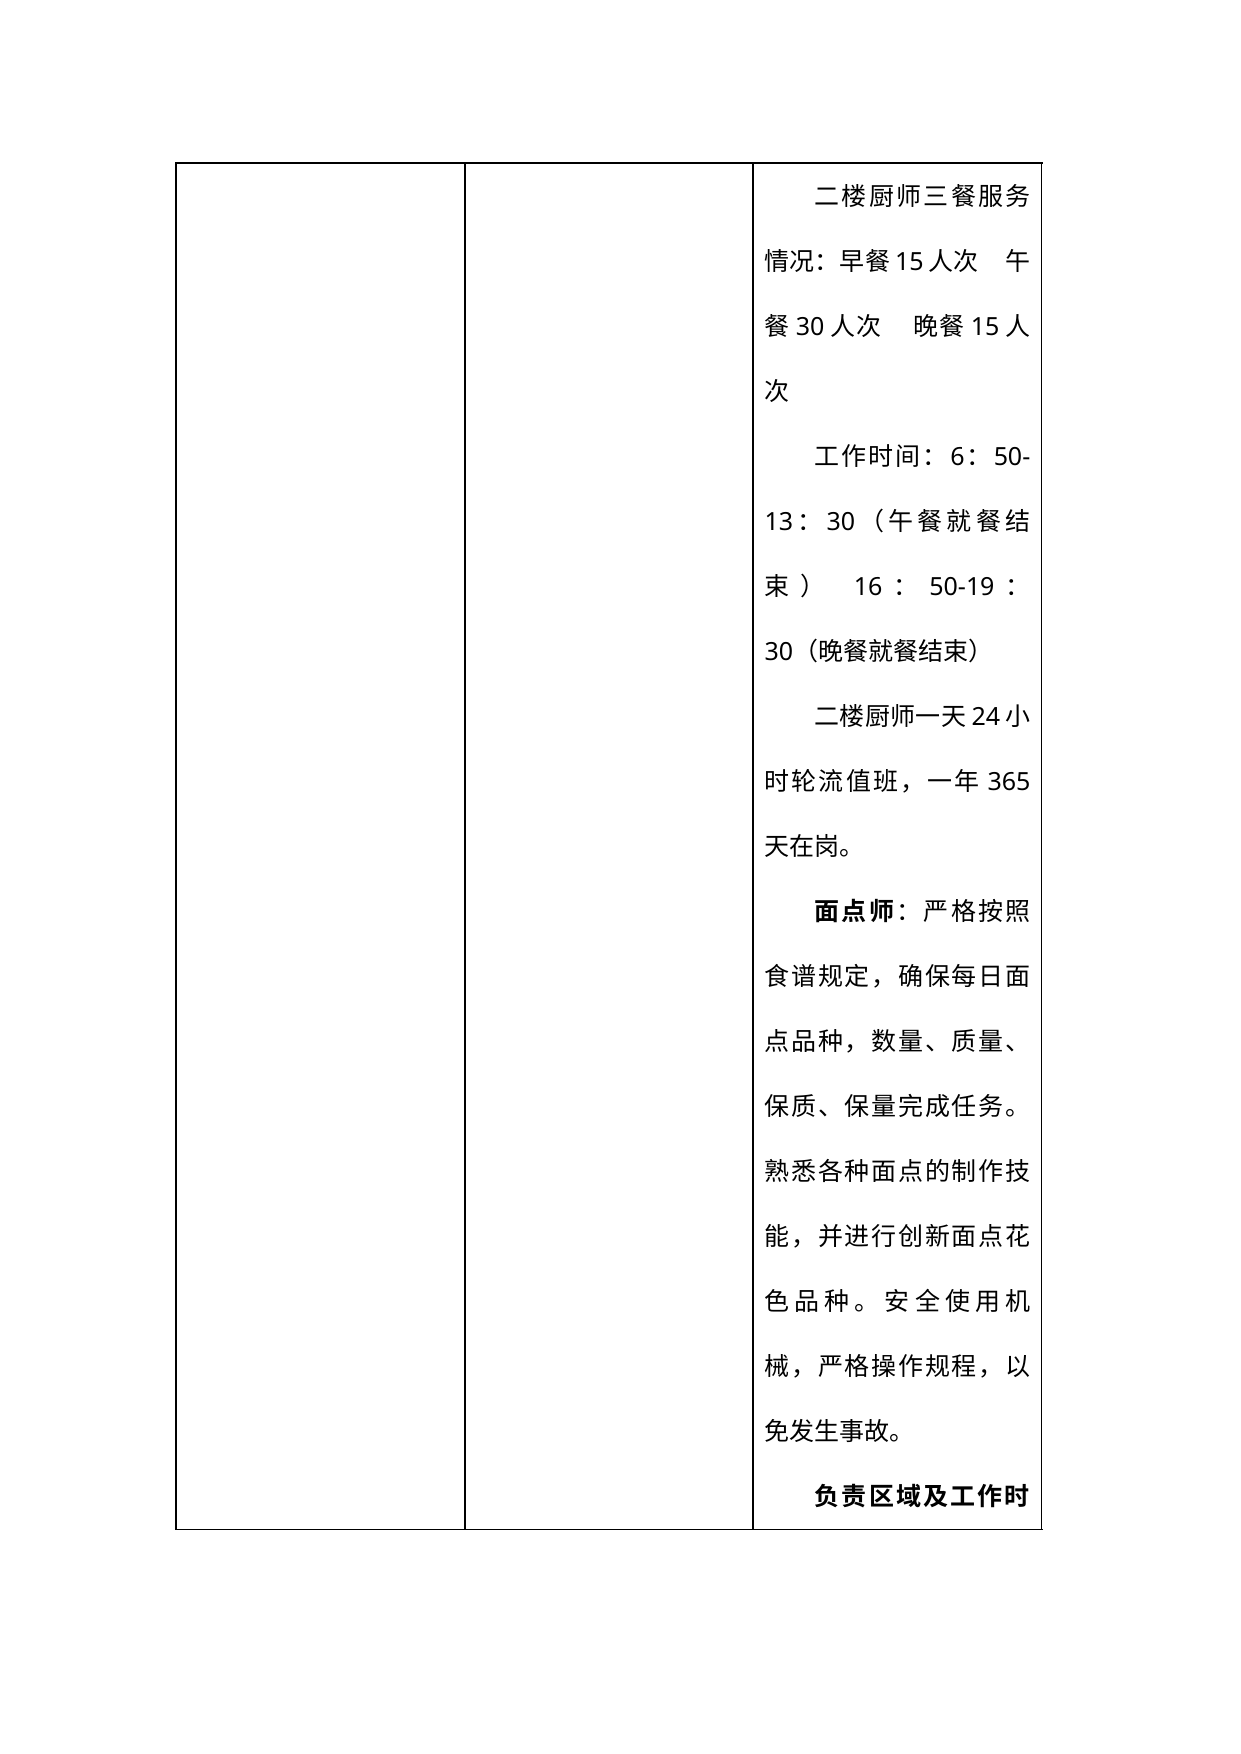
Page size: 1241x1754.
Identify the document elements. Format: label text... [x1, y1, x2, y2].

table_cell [754, 164, 1041, 1528]
table_cell 1 [177, 164, 464, 1528]
table_cell [466, 164, 752, 1528]
